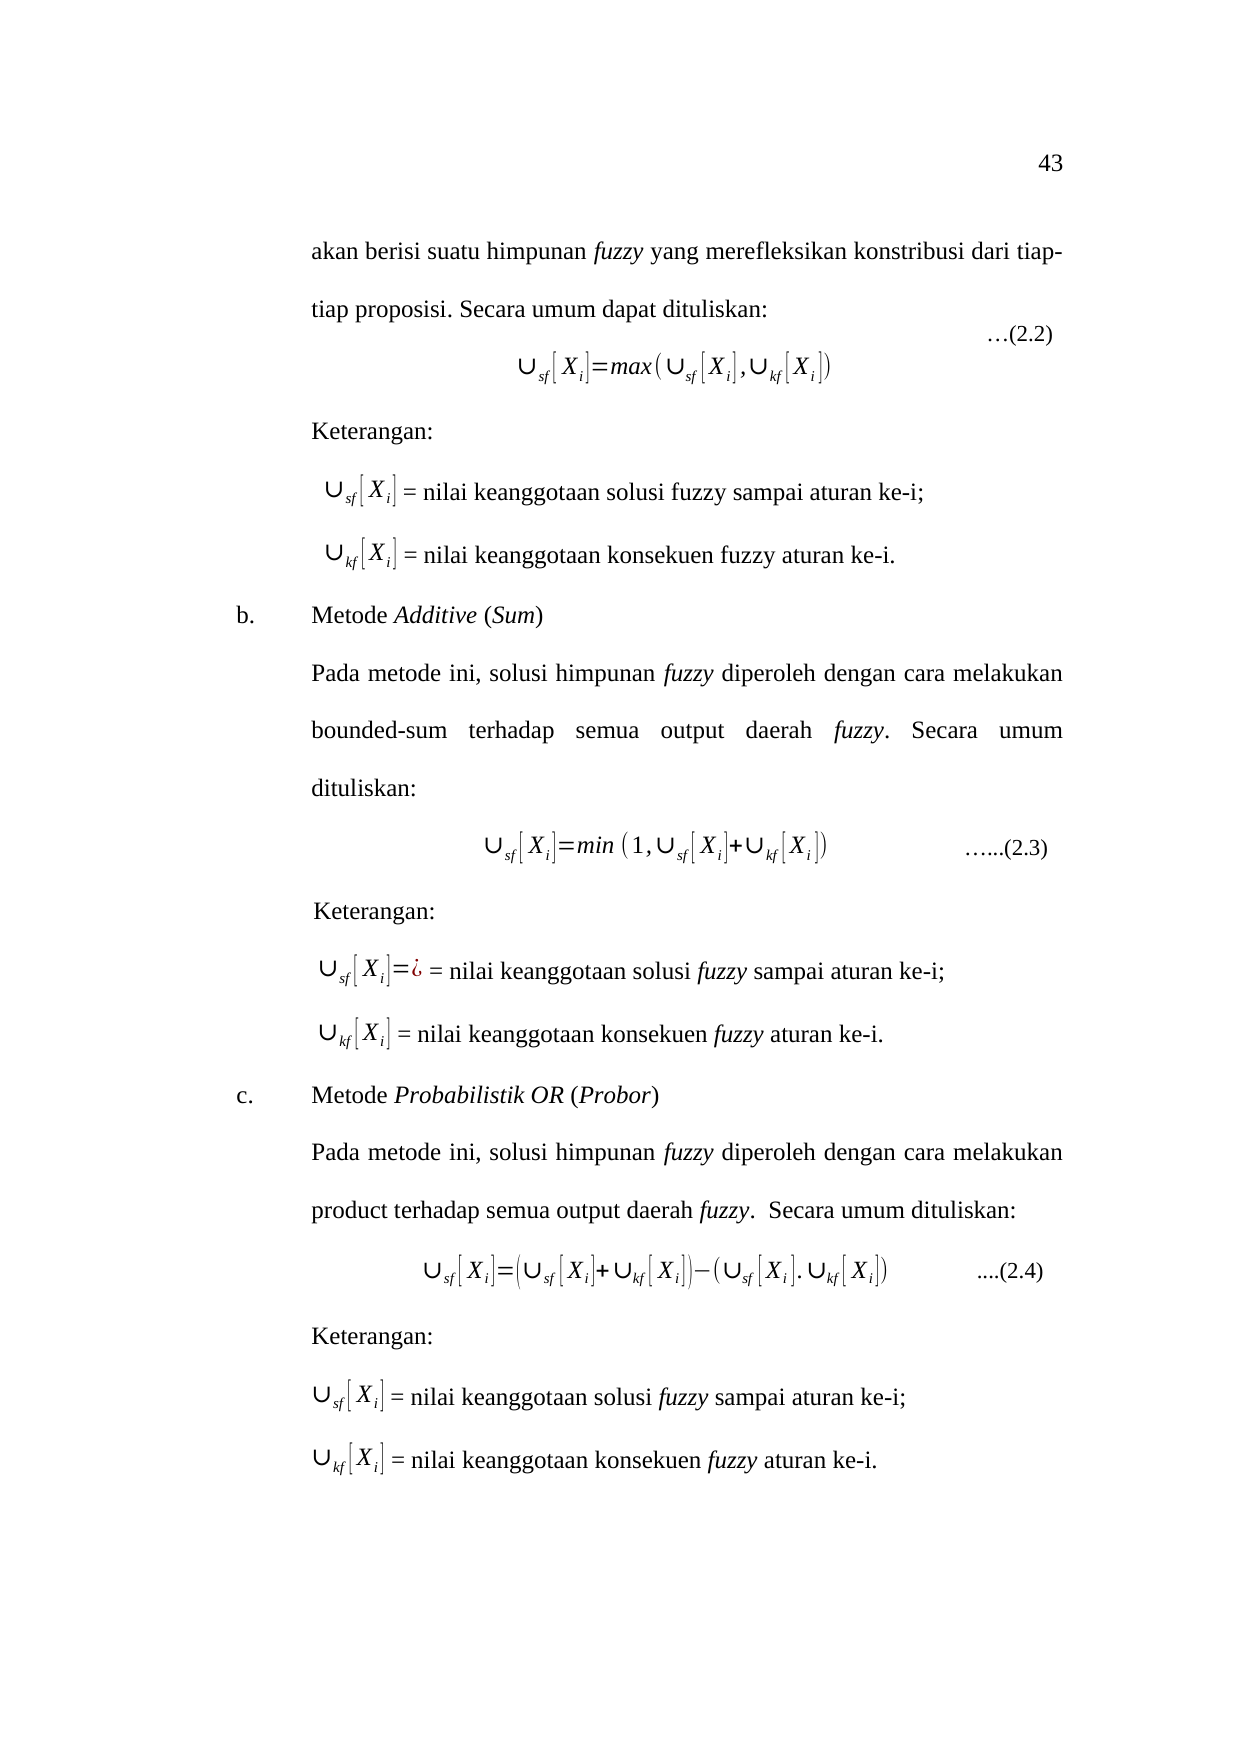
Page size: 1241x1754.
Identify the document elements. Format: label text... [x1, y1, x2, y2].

list = nilai keanggotaan solusi fuzzy sampai aturan ke-i; [311, 1379, 1063, 1413]
list Keterangan: [311, 416, 1063, 445]
list Keterangan: [311, 896, 1063, 924]
list Pada metode ini, solusi himpunan fuzzy diperoleh dengan cara melakukan product terhadap semua output daerah fuzzy. Secara umum dituliskan: [311, 1137, 1063, 1224]
list = nilai keanggotaan konsekuen fuzzy aturan ke-i. [311, 537, 1063, 572]
list = nilai keanggotaan solusi fuzzy sampai aturan ke-i; [311, 474, 1063, 508]
list Metode Probabilistik OR (Probor) [236, 1080, 1063, 1109]
list = nilai keanggotaan solusi fuzzy sampai aturan ke-i; [311, 953, 1063, 988]
list Keterangan: [311, 1321, 1063, 1350]
list = nilai keanggotaan konsekuen fuzzy aturan ke-i. [311, 1017, 1063, 1051]
list = nilai keanggotaan konsekuen fuzzy aturan ke-i. [311, 1442, 1063, 1477]
list Pada metode ini, solusi himpunan fuzzy diperoleh dengan cara melakukan bounded-sum terhadap semua output daerah fuzzy. Secara umum dituliskan: [311, 658, 1063, 802]
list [311, 236, 1063, 323]
list Metode Additive (Sum) [236, 601, 1063, 629]
